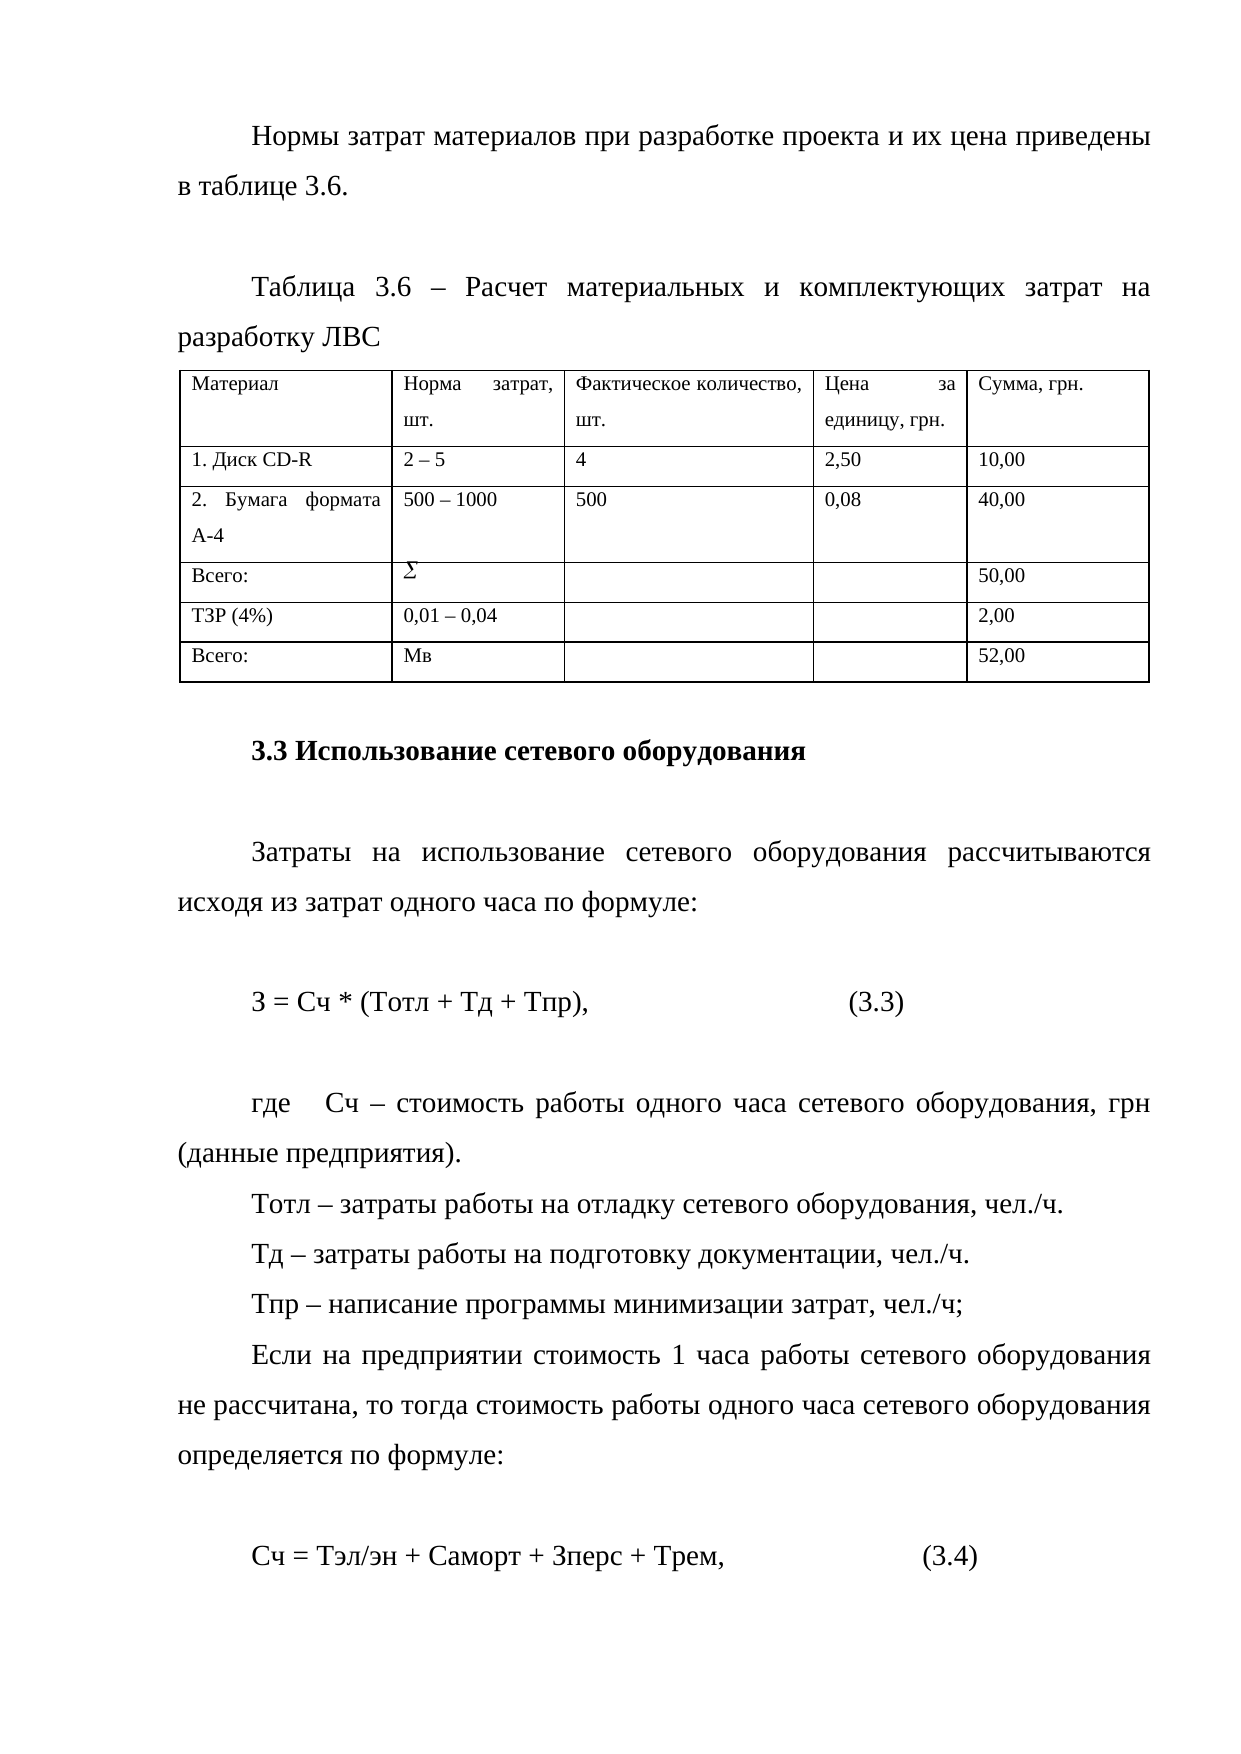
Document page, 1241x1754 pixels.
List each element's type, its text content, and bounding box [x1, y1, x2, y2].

table_cell [814, 563, 966, 601]
table_cell 0,08 [814, 487, 966, 561]
table_cell 500 – 1000 [393, 487, 564, 561]
text Затраты на использование сетевого оборудования рассчитываются исходя из затрат одного часа по формуле: [177, 834, 1152, 917]
text где Сч – стоимость работы одного часа сетевого оборудования, грн (данные предприятия). [177, 1085, 1152, 1169]
text З = Сч * (Тотл + Тд + Тпр), (3.3) [177, 984, 1152, 1018]
table_header Норма затрат, шт. [393, 371, 564, 446]
table_cell 10,00 [968, 447, 1148, 486]
table_cell [565, 563, 813, 601]
text Если на предприятии стоимость 1 часа работы сетевого оборудования не рассчитана, то тогда стоимость работы одного часа сетевого оборудования определяется по формуле: [177, 1337, 1152, 1471]
table_cell [814, 643, 966, 681]
table_cell 1. Диск CD-R [181, 447, 391, 486]
table_cell 500 [565, 487, 813, 561]
text Тд – затраты работы на подготовку документации, чел./ч. [177, 1236, 1152, 1270]
table_cell 50,00 [968, 563, 1148, 601]
table_header Фактическое количество, шт. [565, 371, 813, 446]
table_cell [393, 563, 564, 601]
table_cell [565, 603, 813, 641]
text Сч = Тэл/эн + Саморт + Зперс + Трем, (3.4) [177, 1538, 1152, 1572]
table_cell 0,01 – 0,04 [393, 603, 564, 641]
text Нормы затрат материалов при разработке проекта и их цена приведены в таблице 3.6. [177, 118, 1152, 202]
table_header Материал [181, 371, 391, 446]
table_header Цена за единицу, грн. [814, 371, 966, 446]
table_cell 2 – 5 [393, 447, 564, 486]
text Тпр – написание программы минимизации затрат, чел./ч; [177, 1286, 1152, 1320]
table_cell Мв [393, 643, 564, 681]
table_cell 2. Бумага формата А-4 [181, 487, 391, 561]
table_cell 40,00 [968, 487, 1148, 561]
text Тотл – затраты работы на отладку сетевого оборудования, чел./ч. [177, 1186, 1152, 1219]
text Таблица 3.6 – Расчет материальных и комплектующих затрат на разработку ЛВС [177, 269, 1152, 353]
table_cell 52,00 [968, 643, 1148, 681]
table_cell Всего: [181, 643, 391, 681]
table_cell 2,00 [968, 603, 1148, 641]
table_cell [814, 603, 966, 641]
table_cell [565, 643, 813, 681]
table_cell 4 [565, 447, 813, 486]
table_header Сумма, грн. [968, 371, 1148, 446]
table_cell ТЗР (4%) [181, 603, 391, 641]
table_cell Всего: [181, 563, 391, 601]
text 3.3 Использование сетевого оборудования [177, 733, 1152, 767]
table_cell 2,50 [814, 447, 966, 486]
